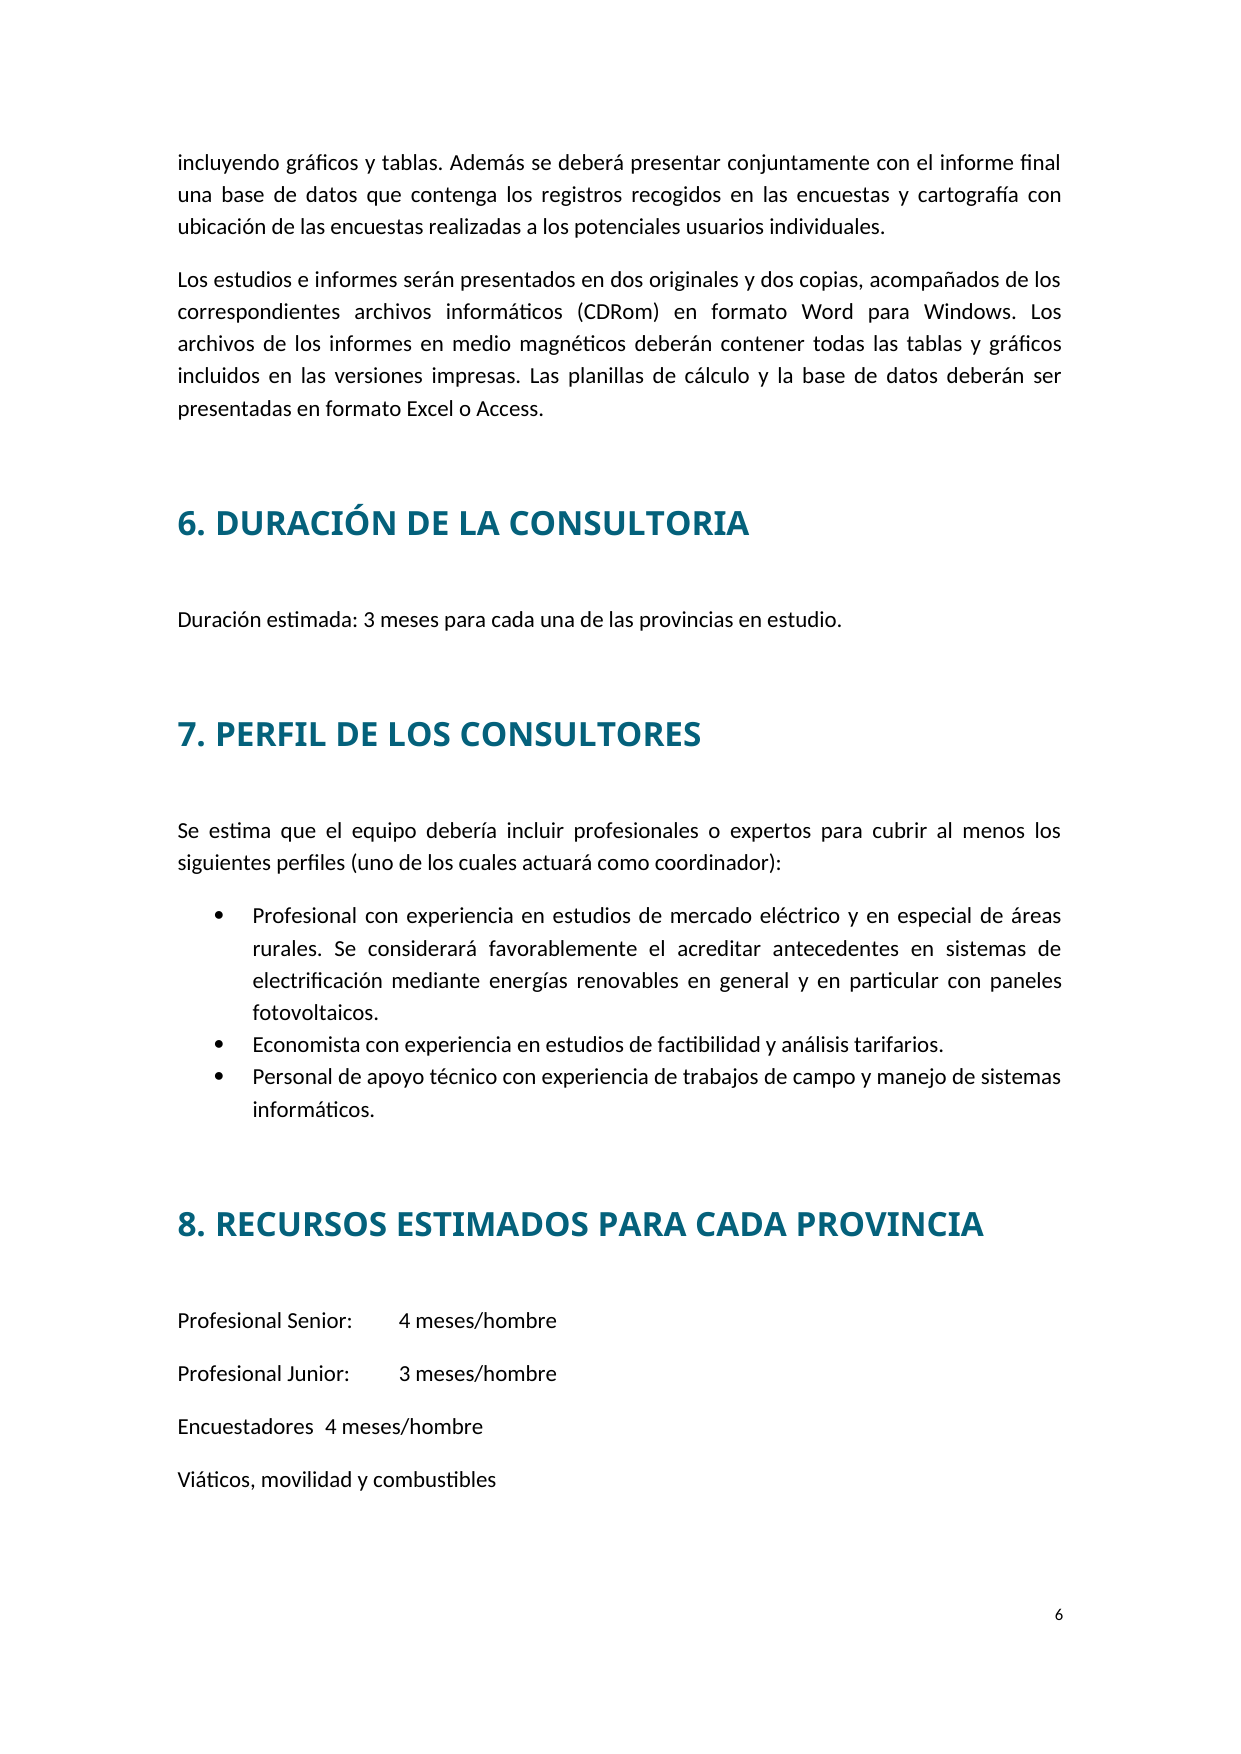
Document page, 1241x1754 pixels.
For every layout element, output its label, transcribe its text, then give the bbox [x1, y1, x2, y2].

list Personal de apoyo técnico con experiencia de trabajos de campo y manejo de sistemas informáticos. [215, 1062, 1063, 1123]
subtitle RECURSOS ESTIMADOS PARA CADA PROVINCIA [177, 1201, 1063, 1246]
list Economista con experiencia en estudios de factibilidad y análisis tarifarios. [215, 1030, 1063, 1058]
subtitle PERFIL DE LOS CONSULTORES [177, 711, 1063, 757]
text Viáticos, movilidad y combustibles [177, 1465, 1063, 1493]
text Duración estimada: 3 meses para cada una de las provincias en estudio. [177, 605, 1063, 633]
text Profesional Junior: 3 meses/hombre [177, 1359, 1063, 1387]
text Profesional Senior: 4 meses/hombre [177, 1306, 1063, 1334]
list Profesional con experiencia en estudios de mercado eléctrico y en especial de áreas rurales. Se considerará favorablemente el acreditar antecedentes en sistemas de electrificación mediante energías renovables en general y en particular con paneles fotovoltaicos. [215, 902, 1063, 1026]
text Se estima que el equipo debería incluir profesionales o expertos para cubrir al menos los siguientes perfiles (uno de los cuales actuará como coordinador): [177, 816, 1063, 877]
text Encuestadores 4 meses/hombre [177, 1412, 1063, 1440]
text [177, 148, 1063, 240]
subtitle DURACIÓN DE LA CONSULTORIA [177, 500, 1063, 545]
text Los estudios e informes serán presentados en dos originales y dos copias, acompañados de los correspondientes archivos informáticos (CDRom) en formato Word para Windows. Los archivos de los informes en medio magnéticos deberán contener todas las tablas y gráficos incluidos en las versiones impresas. Las planillas de cálculo y la base de datos deberán ser presentadas en formato Excel o Access. [177, 265, 1063, 422]
